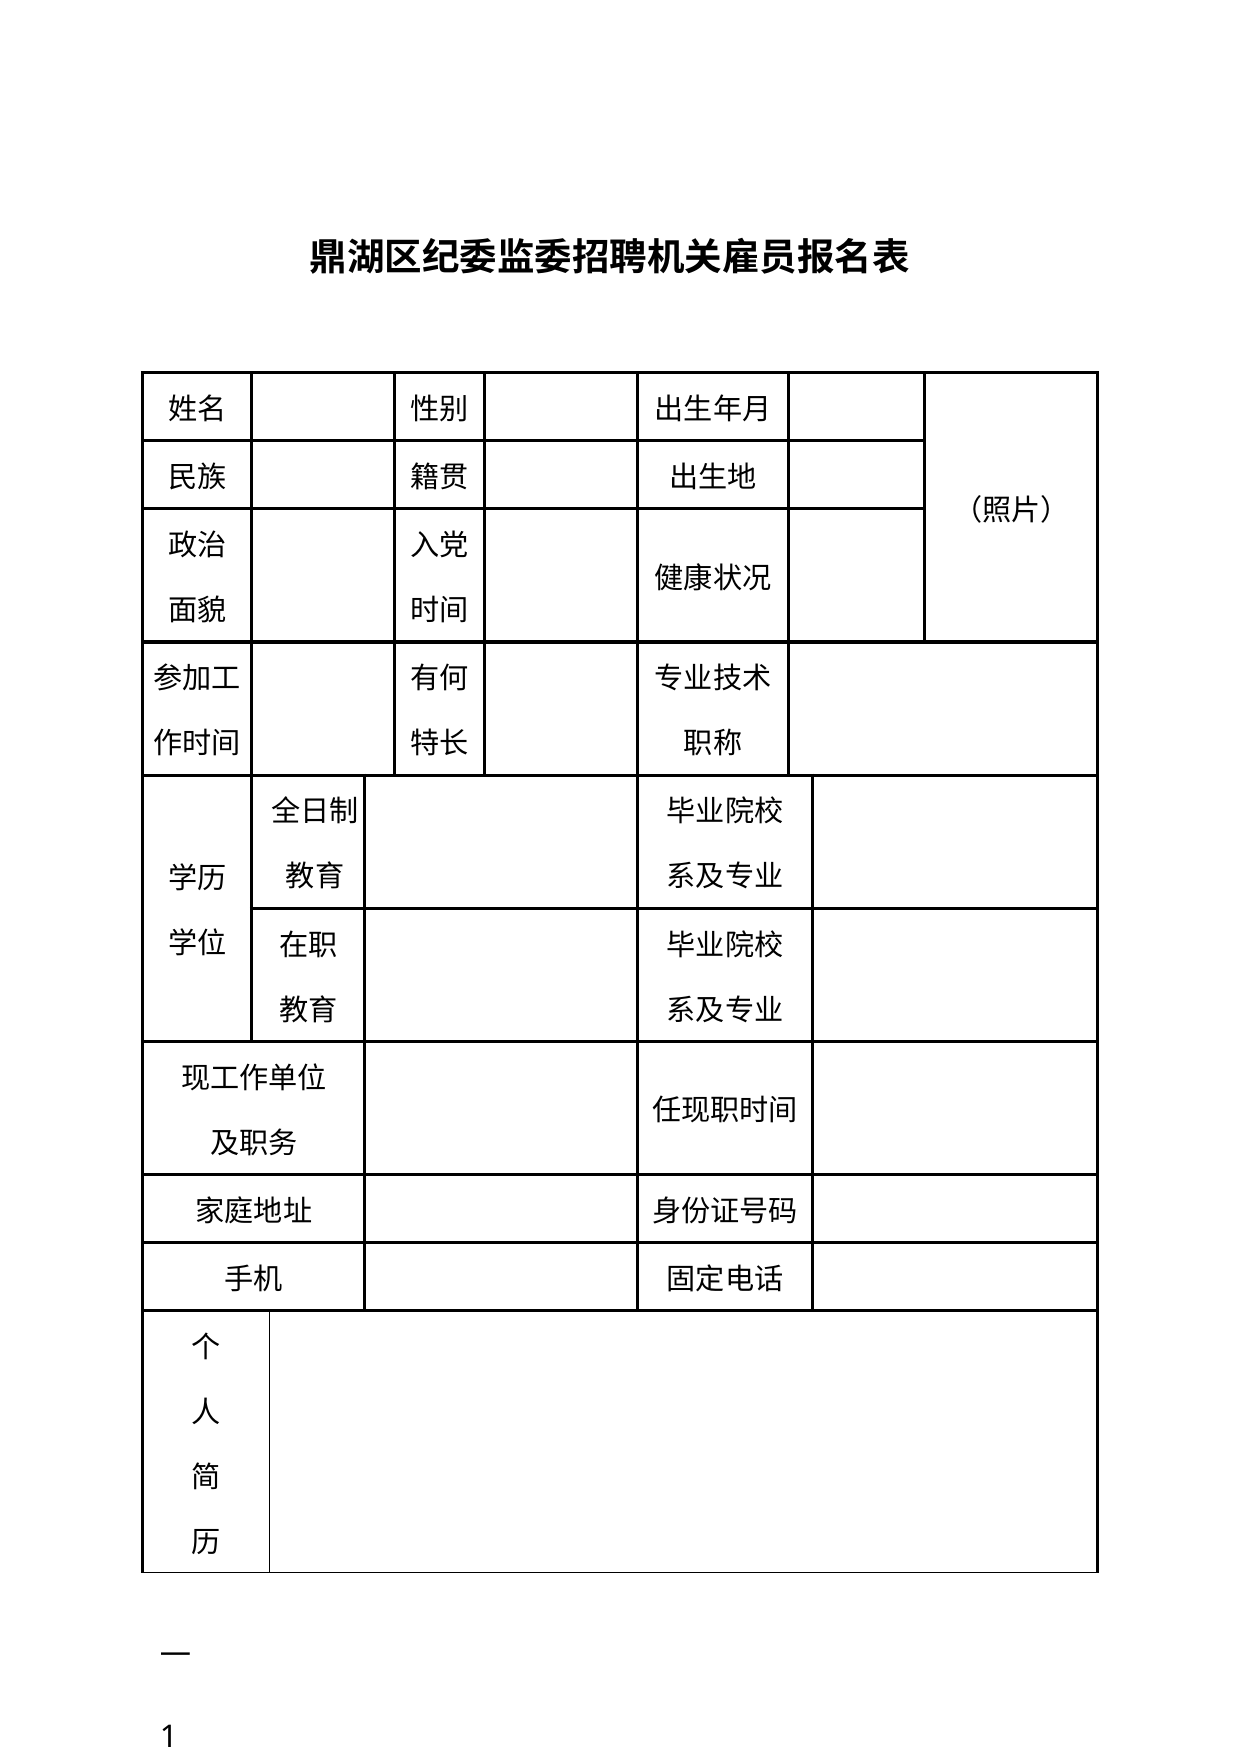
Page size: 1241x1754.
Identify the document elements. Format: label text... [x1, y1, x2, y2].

table_cell [790, 644, 1096, 773]
table_cell [366, 1043, 636, 1173]
table_cell [366, 1176, 636, 1241]
table_cell [486, 510, 636, 640]
table_cell [790, 442, 923, 507]
table_header [790, 374, 923, 439]
table_cell 个 人 简 历 [144, 1312, 269, 1572]
table_cell 在职 教育 [253, 910, 363, 1040]
table_cell 民族 [144, 442, 250, 507]
table_cell 学历 学位 [144, 777, 250, 1040]
table_cell 有何 特长 [396, 644, 483, 773]
table_cell 毕业院校 系及专业 [639, 910, 811, 1040]
table_cell 专业技术职称 [639, 644, 787, 773]
table_cell 家庭地址 [144, 1176, 363, 1241]
table_cell 健康状况 [639, 510, 787, 640]
table_cell [253, 510, 393, 640]
table_cell [486, 644, 636, 773]
table_header [253, 374, 393, 439]
table_cell [814, 1176, 1096, 1241]
table_header 出生年月 [639, 374, 787, 439]
table_cell [814, 1244, 1096, 1309]
table_cell [366, 910, 636, 1040]
table_header （照片） [926, 374, 1096, 640]
table_cell 政治 面貌 [144, 510, 250, 640]
table_cell 毕业院校 系及专业 [639, 777, 811, 907]
table_cell 固定电话 [639, 1244, 811, 1309]
table_cell [270, 1312, 1096, 1572]
table_header 姓名 [144, 374, 250, 439]
table_cell 籍贯 [396, 442, 483, 507]
table_cell 全日制 教育 [253, 777, 363, 907]
text 鼎湖区纪委监委招聘机关雇员报名表 [159, 221, 1081, 286]
table_cell [814, 1043, 1096, 1173]
table_cell 身份证号码 [639, 1176, 811, 1241]
table_cell 参加工作时间 [144, 644, 250, 773]
table_cell 任现职时间 [639, 1043, 811, 1173]
table_cell [366, 777, 636, 907]
table_cell [486, 442, 636, 507]
table_cell [253, 644, 393, 773]
table_header [486, 374, 636, 439]
table_cell [814, 910, 1096, 1040]
table_cell [790, 510, 923, 640]
table_cell [366, 1244, 636, 1309]
table_cell [814, 777, 1096, 907]
table_cell 手机 [144, 1244, 363, 1309]
table_cell 出生地 [639, 442, 787, 507]
table_cell [253, 442, 393, 507]
table_cell 入党 时间 [396, 510, 483, 640]
table_header 性别 [396, 374, 483, 439]
table_cell 现工作单位 及职务 [144, 1043, 363, 1173]
